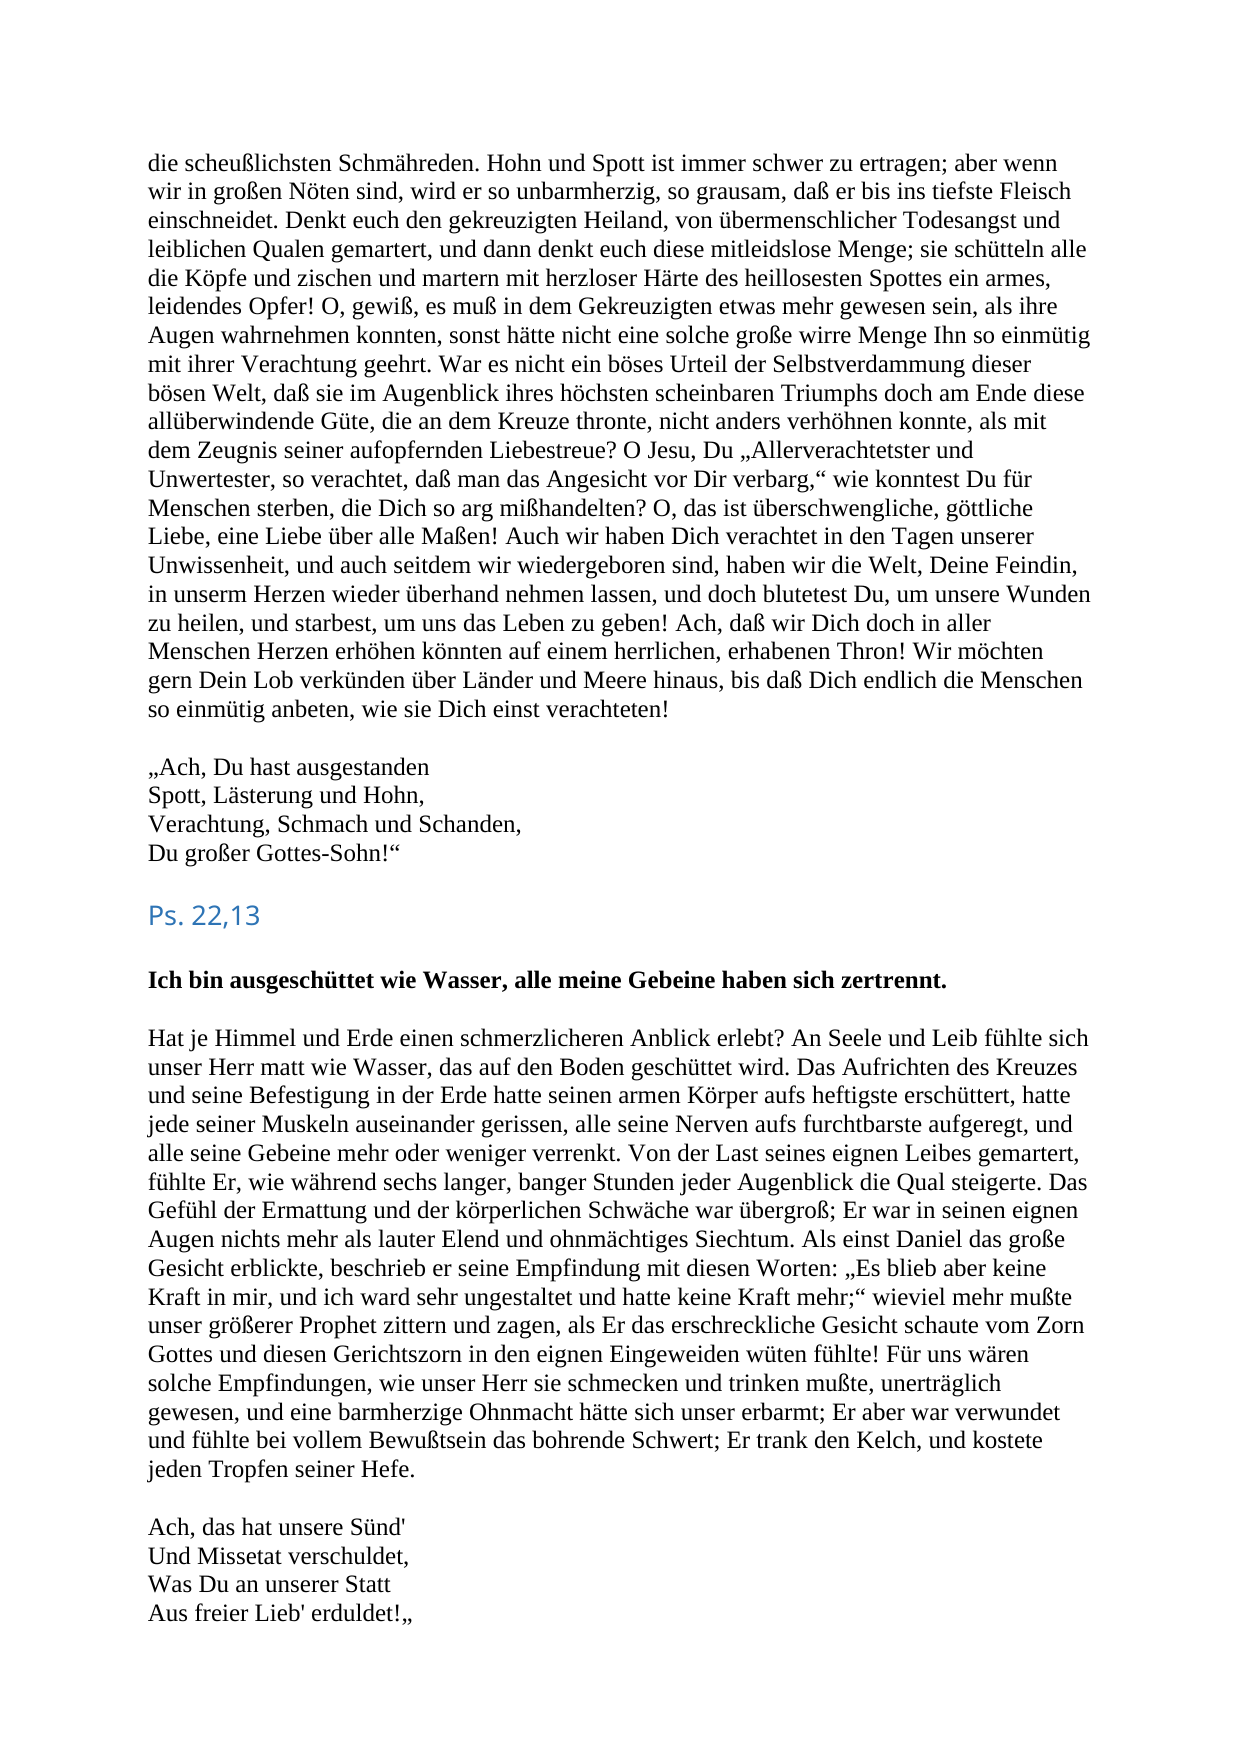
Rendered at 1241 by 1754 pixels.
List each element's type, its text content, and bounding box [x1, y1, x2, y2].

text Ich bin ausgeschüttet wie Wasser, alle meine Gebeine haben sich zertrennt. [148, 1109, 1093, 1137]
subtitle Ps. 22,13 [148, 1040, 1093, 1077]
text „Ach, Du hast ausgestanden Spott, Lästerung und Hohn, Verachtung, Schmach und Schanden, Du großer Gottes-Sohn!“ [148, 896, 1093, 1011]
text Spott und Hohn hatten großen Anteil an den Leiden unsers Herrn. Judas verhöhnte Ihn im Garten; die Hohenpriester und Schriftgelehrten verlachten und verspotteten Ihn; Herodes verachtete Ihn; die Kriegsknechte und Diener schmähten Ihn und mißhandelten Ihn aufs empörendste; Pilatus und seine Söldlinge machten sich lustig über sein Königtum, und am Kreuz umschwirrten Ihn von allen Seiten wie vergiftete Pfeile die entsetzlichsten Scherze und die scheußlichsten Schmähreden. Hohn und Spott ist immer schwer zu ertragen; aber wenn wir in großen Nöten sind, wird er so unbarmherzig, so grausam, daß er bis ins tiefste Fleisch einschneidet. Denkt euch den gekreuzigten Heiland, von übermenschlicher Todesangst und leiblichen Qualen gemartert, und dann denkt euch diese mitleidslose Menge; sie schütteln alle die Köpfe und zischen und martern mit herzloser Härte des heillosesten Spottes ein armes, leidendes Opfer! O, gewiß, es muß in dem Gekreuzigten etwas mehr gewesen sein, als ihre Augen wahrnehmen konnten, sonst hätte nicht eine solche große wirre Menge Ihn so einmütig mit ihrer Verachtung geehrt. War es nicht ein böses Urteil der Selbstverdammung dieser bösen Welt, daß sie im Augenblick ihres höchsten scheinbaren Triumphs doch am Ende diese allüberwindende Güte, die an dem Kreuze thronte, nicht anders verhöhnen konnte, als mit dem Zeugnis seiner aufopfernden Liebestreue? O Jesu, Du „Allerverachtetster und Unwertester, so verachtet, daß man das Angesicht vor Dir verbarg,“ wie konntest Du für Menschen sterben, die Dich so arg mißhandelten? O, das ist überschwengliche, göttliche Liebe, eine Liebe über alle Maßen! Auch wir haben Dich verachtet in den Tagen unserer Unwissenheit, und auch seitdem wir wiedergeboren sind, haben wir die Welt, Deine Feindin, in unserm Herzen wieder überhand nehmen lassen, und doch blutetest Du, um unsere Wunden zu heilen, und starbest, um uns das Leben zu geben! Ach, daß wir Dich doch in aller Menschen Herzen erhöhen könnten auf einem herrlichen, erhabenen Thron! Wir möchten gern Dein Lob verkünden über Länder und Meere hinaus, bis daß Dich endlich die Menschen so einmütig anbeten, wie sie Dich einst verachteten! [148, 148, 1093, 866]
text Hat je Himmel und Erde einen schmerzlicheren Anblick erlebt? An Seele und Leib fühlte sich unser Herr matt wie Wasser, das auf den Boden geschüttet wird. Das Aufrichten des Kreuzes und seine Befestigung in der Erde hatte seinen armen Körper aufs heftigste erschüttert, hatte jede seiner Muskeln auseinander gerissen, alle seine Nerven aufs furchtbarste aufgeregt, und alle seine Gebeine mehr oder weniger verrenkt. Von der Last seines eignen Leibes gemartert, fühlte Er, wie während sechs langer, banger Stunden jeder Augenblick die Qual steigerte. Das Gefühl der Ermattung und der körperlichen Schwäche war übergroß; Er war in seinen eignen Augen nichts mehr als lauter Elend und ohnmächtiges Siechtum. Als einst Daniel das große Gesicht erblickte, beschrieb er seine Empfindung mit diesen Worten: „Es blieb aber keine Kraft in mir, und ich ward sehr ungestaltet und hatte keine Kraft mehr;“ wieviel mehr mußte unser größerer Prophet zittern und zagen, als Er das erschreckliche Gesicht schaute vom Zorn Gottes und diesen Gerichtszorn in den eignen Eingeweiden wüten fühlte! Für uns wären solche Empfindungen, wie unser Herr sie schmecken und trinken mußte, unerträglich gewesen, und eine barmherzige Ohnmacht hätte sich unser erbarmt; Er aber war verwundet und fühlte bei vollem Bewußtsein das bohrende Schwert; Er trank den Kelch, und kostete jeden Tropfen seiner Hefe. [148, 1167, 1093, 1627]
